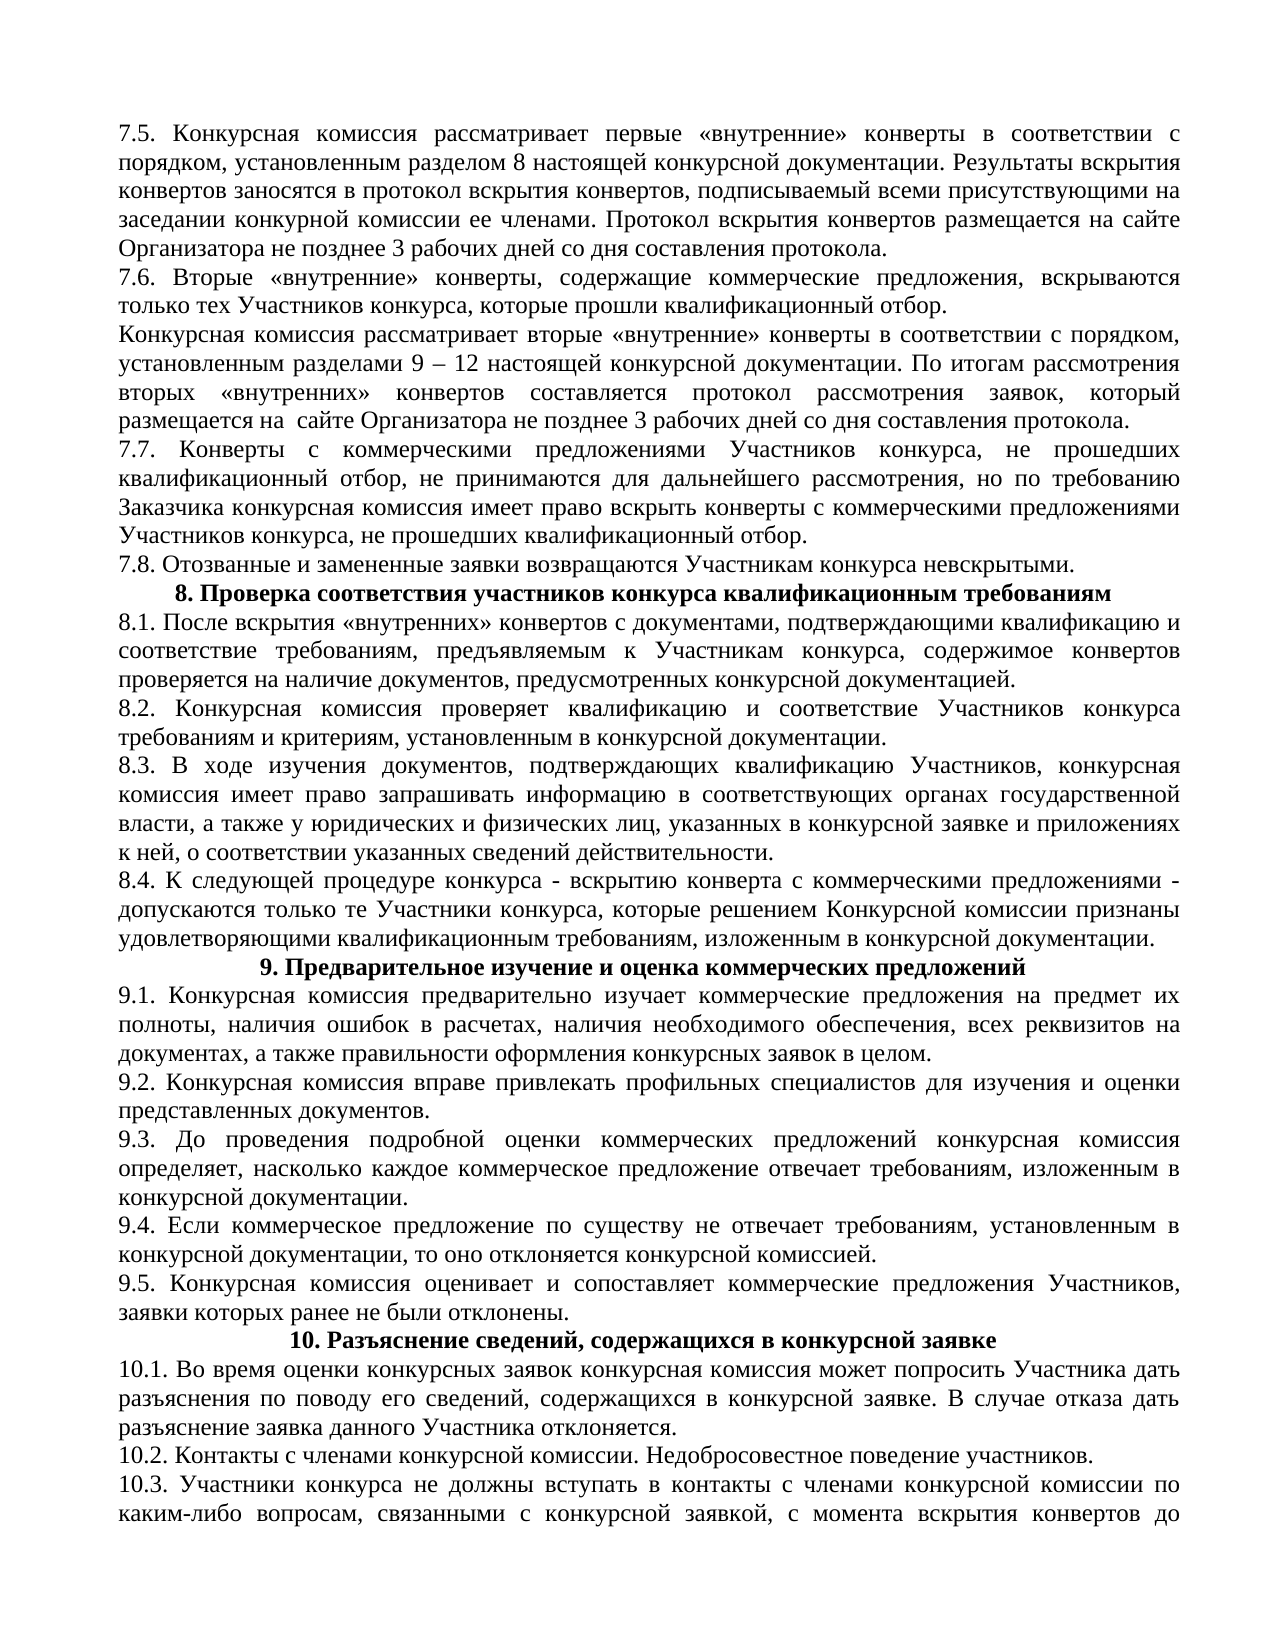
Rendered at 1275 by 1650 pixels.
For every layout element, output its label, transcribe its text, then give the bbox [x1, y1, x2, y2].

text 10.2. Контакты с членами конкурсной комиссии. Недобросовестное поведение участников. [118, 1441, 1181, 1469]
text 8.4. К следующей процедуре конкурса - вскрытию конверта с коммерческими предложениями - допускаются только те Участники конкурса, которые решением Конкурсной комиссии признаны удовлетворяющими квалификационным требованиям, изложенным в конкурсной документации. [118, 866, 1181, 952]
text 7.5. Конкурсная комиссия рассматривает первые «внутренние» конверты в соответствии с порядком, установленным разделом 8 настоящей конкурсной документации. Результаты вскрытия конвертов заносятся в протокол вскрытия конвертов, подписываемый всеми присутствующими на заседании конкурной комиссии ее членами. Протокол вскрытия конвертов размещается на сайте Организатора не позднее 3 рабочих дней со дня составления протокола. [118, 118, 1181, 262]
text Конкурсная комиссия рассматривает вторые «внутренние» конверты в соответствии с порядком, установленным разделами 9 – 12 настоящей конкурсной документации. По итогам рассмотрения вторых «внутренних» конвертов составляется протокол рассмотрения заявок, который размещается на сайте Организатора не позднее 3 рабочих дней со дня составления протокола. [118, 319, 1181, 434]
text 7.8. Отозванные и замененные заявки возвращаются Участникам конкурса невскрытыми. [118, 549, 1181, 578]
text 7.7. Конверты с коммерческими предложениями Участников конкурса, не прошедших квалификационный отбор, не принимаются для дальнейшего рассмотрения, но по требованию Заказчика конкурсная комиссия имеет право вскрыть конверты с коммерческими предложениями Участников конкурса, не прошедших квалификационный отбор. [118, 434, 1181, 549]
text 10.1. Во время оценки конкурсных заявок конкурсная комиссия может попросить Участника дать разъяснения по поводу его сведений, содержащихся в конкурсной заявке. В случае отказа дать разъяснение заявка данного Участника отклоняется. [118, 1354, 1181, 1441]
text 8.3. В ходе изучения документов, подтверждающих квалификацию Участников, конкурсная комиссия имеет право запрашивать информацию в соответствующих органах государственной власти, а также у юридических и физических лиц, указанных в конкурсной заявке и приложениях к ней, о соответствии указанных сведений действительности. [118, 751, 1181, 866]
text 9. Предварительное изучение и оценка коммерческих предложений [29, 952, 1181, 981]
text 9.4. Если коммерческое предложение по существу не отвечает требованиям, установленным в конкурсной документации, то оно отклоняется конкурсной комиссией. [118, 1211, 1181, 1268]
text 9.5. Конкурсная комиссия оценивает и сопоставляет коммерческие предложения Участников, заявки которых ранее не были отклонены. [118, 1268, 1181, 1326]
text 10. Разъяснение сведений, содержащихся в конкурсной заявке [29, 1326, 1181, 1354]
text 8.2. Конкурсная комиссия проверяет квалификацию и соответствие Участников конкурса требованиям и критериям, установленным в конкурсной документации. [118, 693, 1181, 751]
text 8. Проверка соответствия участников конкурса квалификационным требованиям [29, 578, 1181, 607]
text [118, 1469, 1181, 1527]
text 7.6. Вторые «внутренние» конверты, содержащие коммерческие предложения, вскрываются только тех Участников конкурса, которые прошли квалификационный отбор. [118, 262, 1181, 319]
text 8.1. После вскрытия «внутренних» конвертов с документами, подтверждающими квалификацию и соответствие требованиям, предъявляемым к Участникам конкурса, содержимое конвертов проверяется на наличие документов, предусмотренных конкурсной документацией. [118, 607, 1181, 693]
text 9.1. Конкурсная комиссия предварительно изучает коммерческие предложения на предмет их полноты, наличия ошибок в расчетах, наличия необходимого обеспечения, всех реквизитов на документах, а также правильности оформления конкурсных заявок в целом. [118, 981, 1181, 1067]
text 9.3. До проведения подробной оценки коммерческих предложений конкурсная комиссия определяет, насколько каждое коммерческое предложение отвечает требованиям, изложенным в конкурсной документации. [118, 1124, 1181, 1211]
text 9.2. Конкурсная комиссия вправе привлекать профильных специалистов для изучения и оценки представленных документов. [118, 1067, 1181, 1124]
